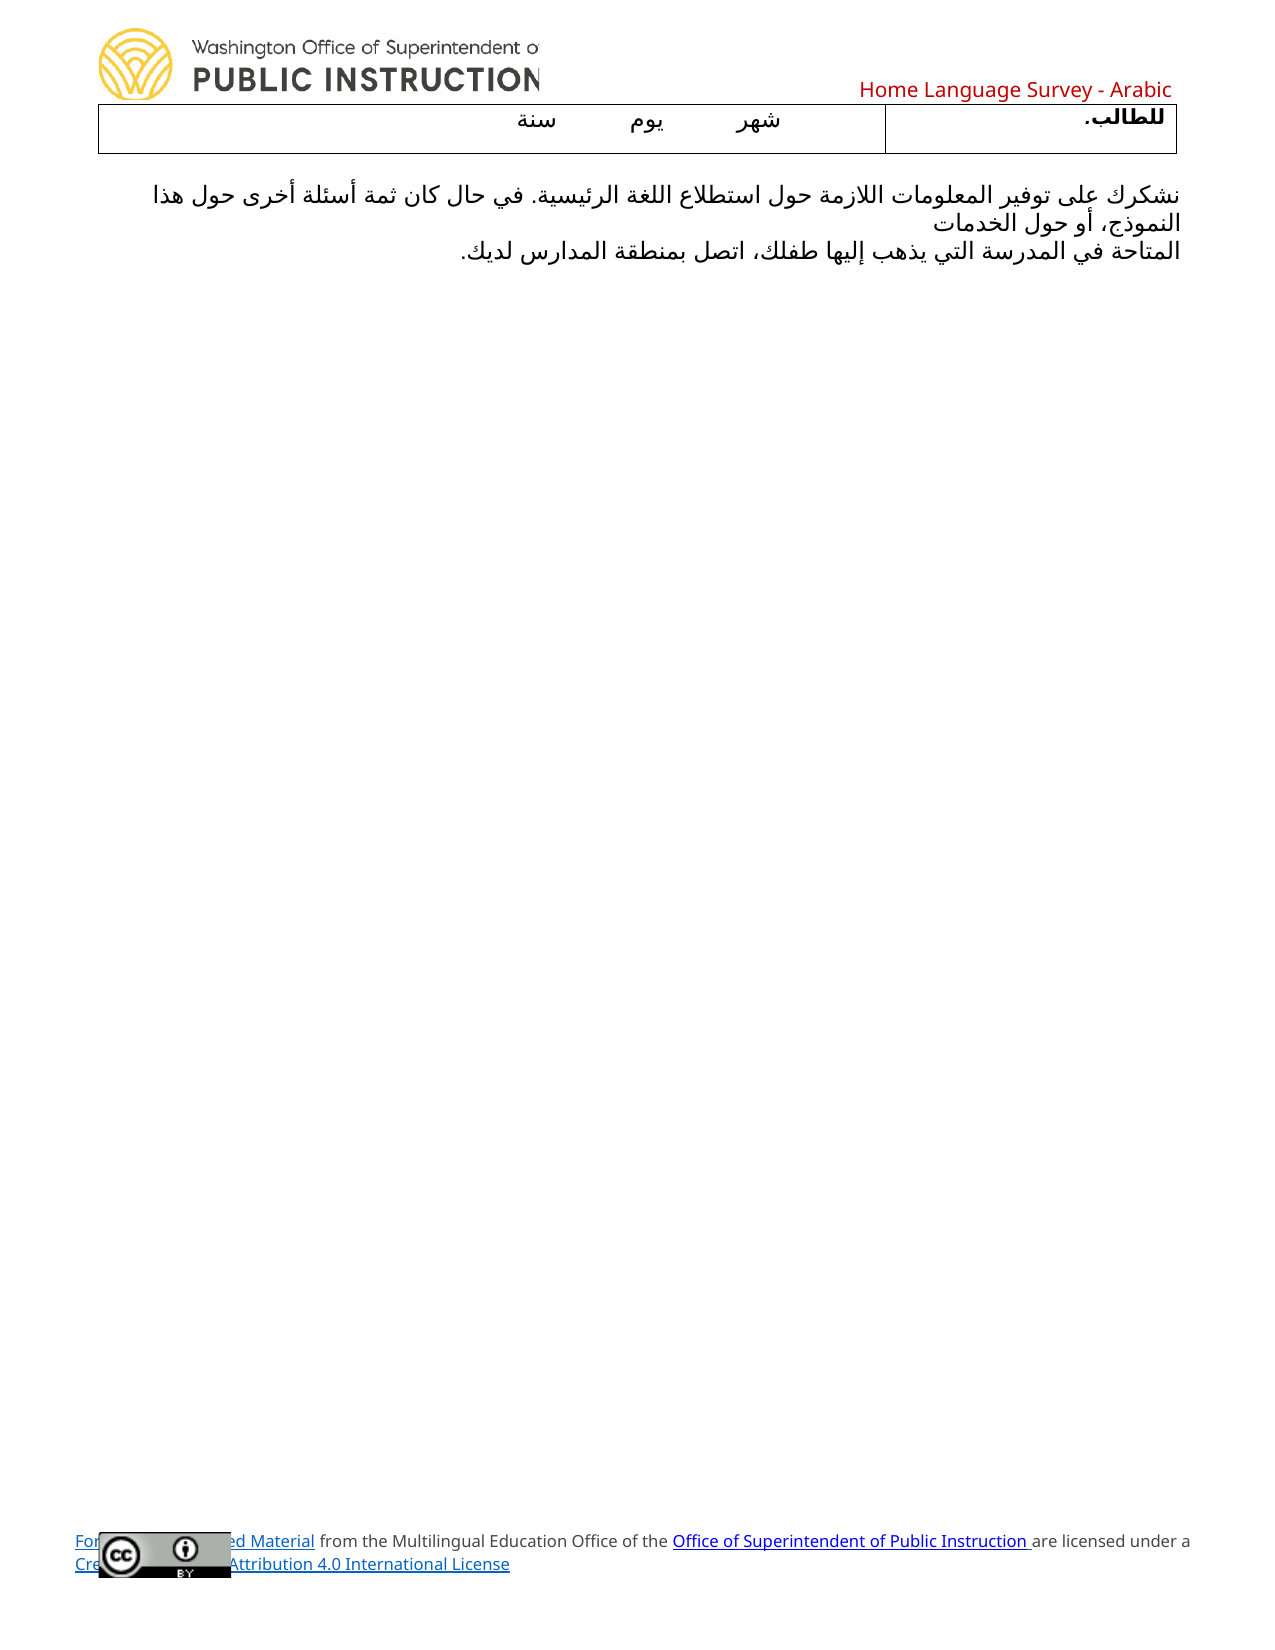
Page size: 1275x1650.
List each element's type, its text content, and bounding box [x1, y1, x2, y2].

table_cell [886, 105, 1176, 152]
picture [98, 28, 540, 100]
picture [98, 1532, 232, 1578]
text نشكرك على توفير المعلومات اللازمة حول استطلاع اللغة الرئيسية. في حال كان ثمة أسئلة أخرى حول هذا النموذج، أو حول الخدمات [75, 181, 1181, 237]
text المتاحة في المدرسة التي يذهب إليها طفلك، اتصل بمنطقة المدارس لديك. [75, 237, 1181, 264]
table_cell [99, 105, 885, 152]
